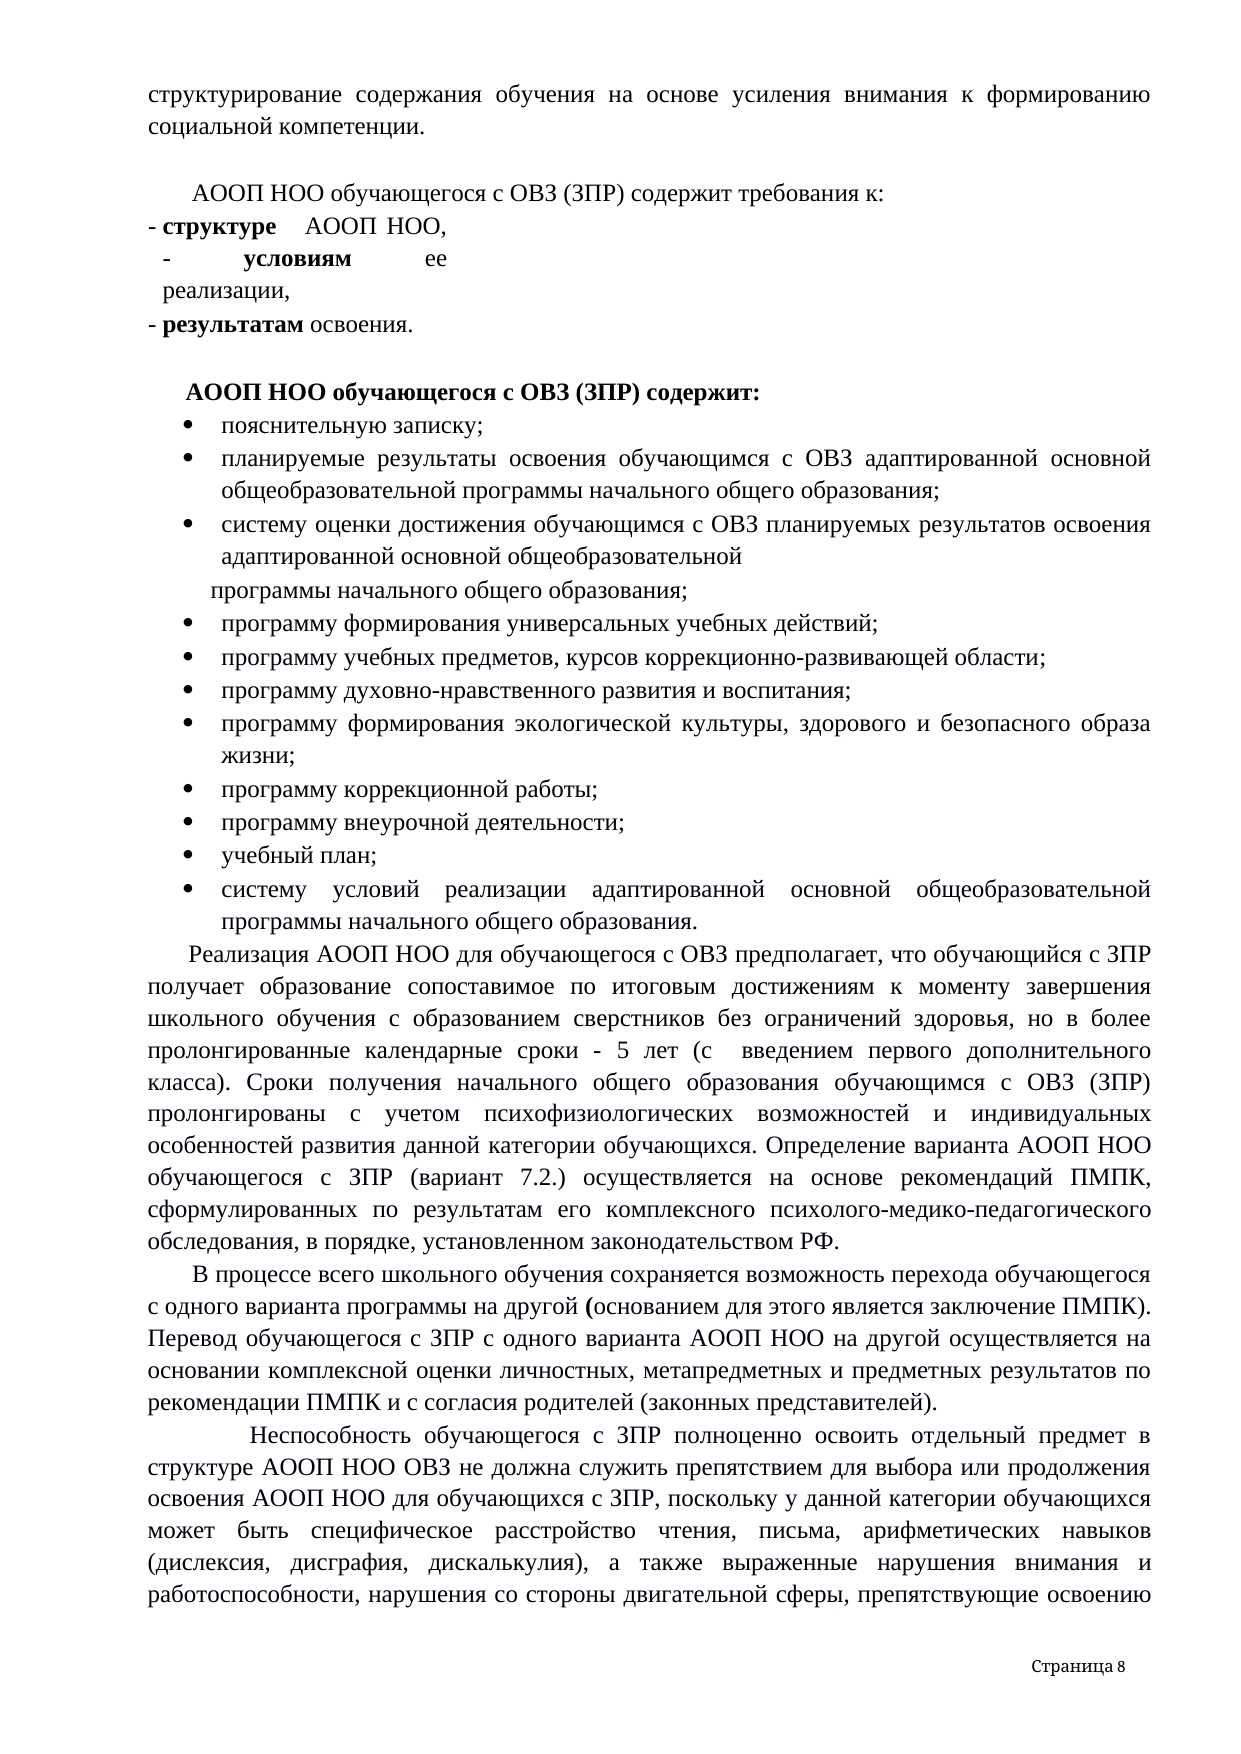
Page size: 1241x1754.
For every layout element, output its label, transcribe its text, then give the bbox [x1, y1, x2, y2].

list программу коррекционной работы; [184, 774, 1152, 802]
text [146, 1420, 1152, 1608]
list программу внеурочной деятельности; [184, 807, 1152, 836]
list структуре АООП НОО, - условиям ее реализации, [148, 211, 447, 304]
list систему оценки достижения обучающимся с ОВЗ планируемых результатов освоения адаптированной основной общеобразовательной [184, 509, 1152, 570]
list программу формирования универсальных учебных действий; [184, 608, 1152, 637]
list планируемые результаты освоения обучающимся с ОВЗ адаптированной основной общеобразовательной программы начального общего образования; [184, 443, 1152, 504]
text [148, 79, 1152, 140]
list программу формирования экологической культуры, здорового и безопасного образа жизни; [184, 708, 1152, 769]
text Реализация АООП НОО для обучающегося с ОВЗ предполагает, что обучающийся с ЗПР получает образование сопоставимое по итоговым достижениям к моменту завершения школьного обучения с образованием сверстников без ограничений здоровья, но в более пролонгированные календарные сроки - 5 лет (с введением первого дополнительного класса). Сроки получения начального общего образования обучающимся с ОВЗ (ЗПР) пролонгированы с учетом психофизиологических возможностей и индивидуальных особенностей развития данной категории обучающихся. Определение варианта АООП НОО обучающегося с ЗПР (вариант 7.2.) осуществляется на основе рекомендаций ПМПК, сформулированных по результатам его комплексного психолого-медико-педагогического обследования, в порядке, установленном законодательством РФ. [146, 939, 1152, 1255]
list систему условий реализации адаптированной основной общеобразовательной программы начального общего образования. [184, 874, 1152, 935]
list программу духовно-нравственного развития и воспитания; [184, 675, 1152, 703]
list результатам освоения. [148, 309, 447, 338]
list программу учебных предметов, курсов коррекционно-развивающей области; [184, 642, 1152, 670]
text программы начального общего образования; [148, 575, 1152, 603]
text АООП НОО обучающегося с ОВЗ (ЗПР) содержит: [185, 377, 1152, 405]
text В процессе всего школьного обучения сохраняется возможность перехода обучающегося с одного варианта программы на другой (основанием для этого является заключение ПМПК). Перевод обучающегося с ЗПР с одного варианта АООП НОО на другой осуществляется на основании комплексной оценки личностных, метапредметных и предметных результатов по рекомендации ПМПК и с согласия родителей (законных представителей). [146, 1259, 1152, 1415]
text АООП НОО обучающегося с ОВЗ (ЗПР) содержит требования к: [148, 178, 1152, 206]
list учебный план; [184, 841, 1152, 869]
list пояснительную записку; [184, 410, 1152, 439]
